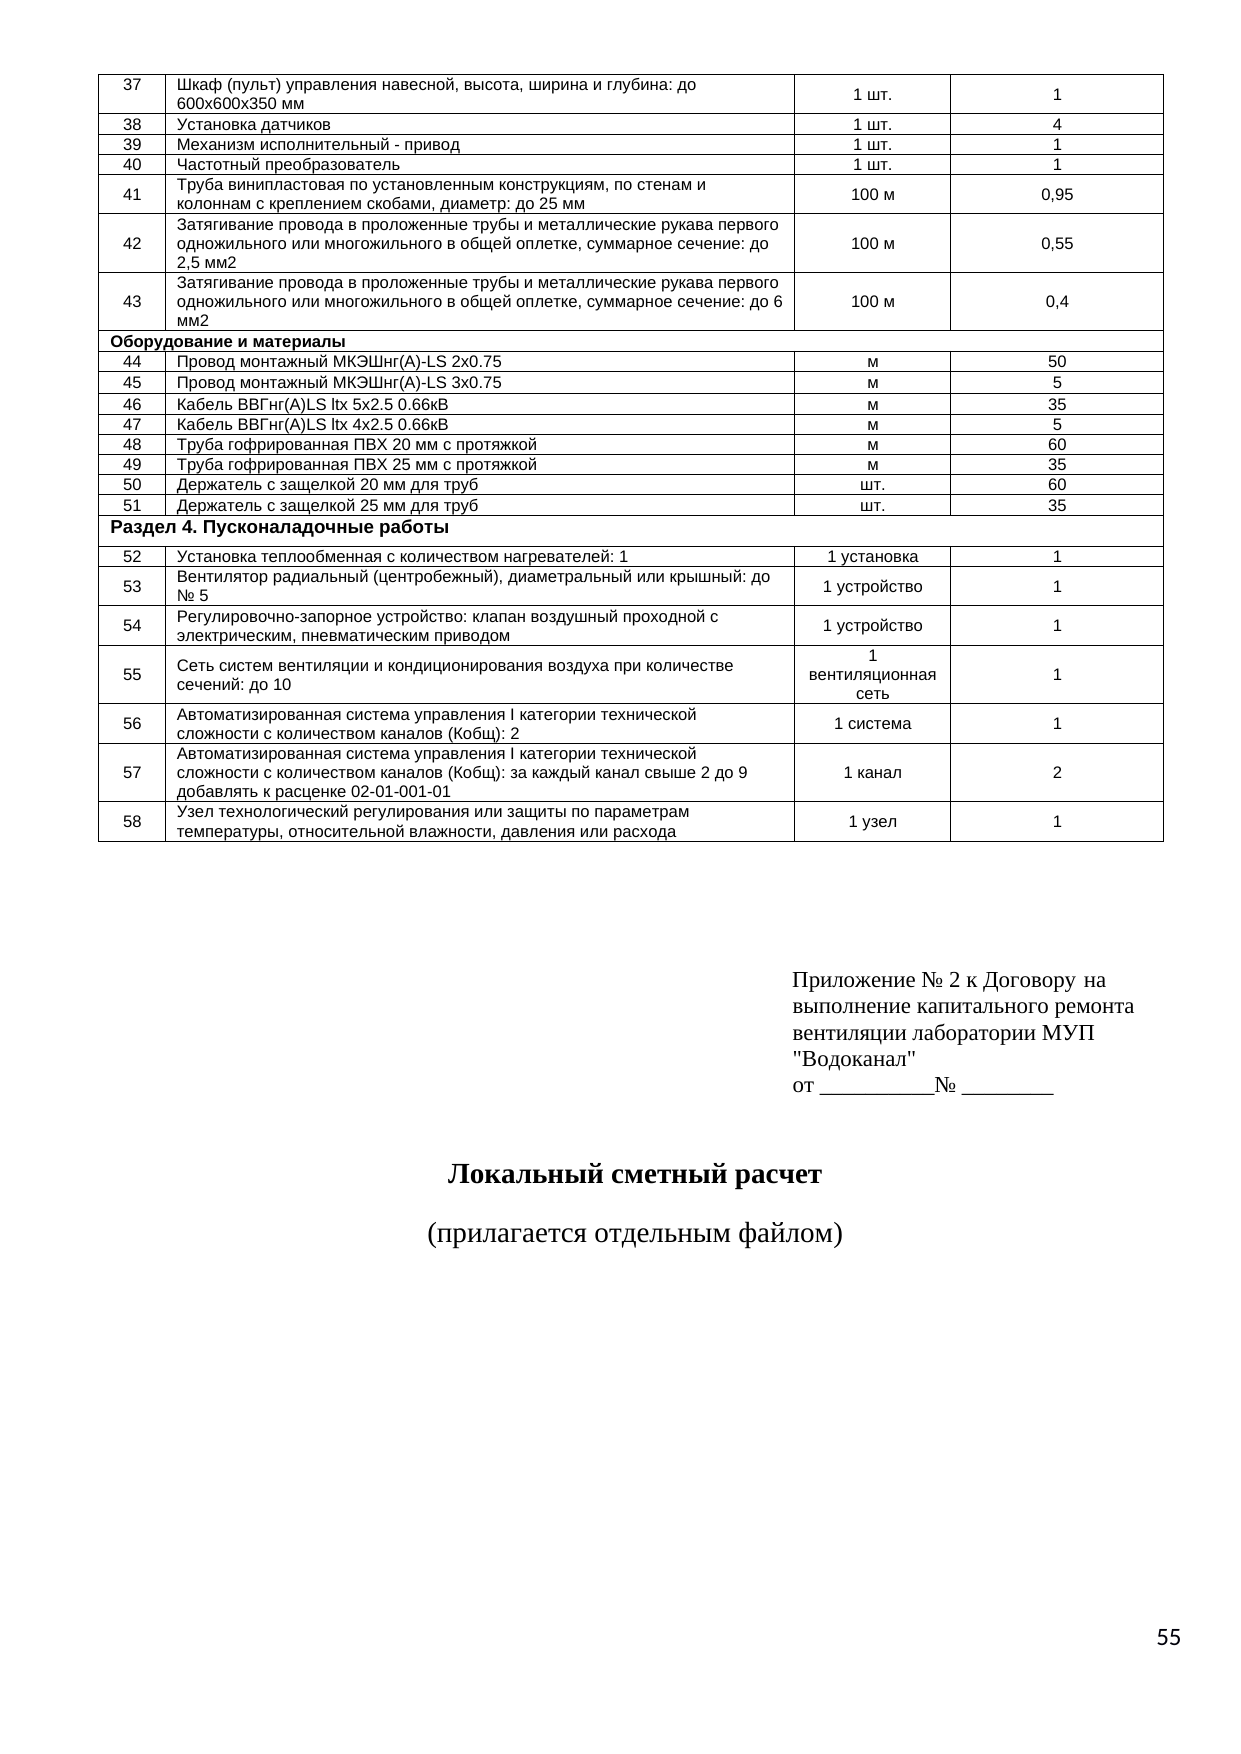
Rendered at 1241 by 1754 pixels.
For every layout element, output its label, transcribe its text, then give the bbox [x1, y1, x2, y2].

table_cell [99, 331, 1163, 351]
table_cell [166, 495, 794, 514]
text (прилагается отдельным файлом) [89, 1215, 1181, 1248]
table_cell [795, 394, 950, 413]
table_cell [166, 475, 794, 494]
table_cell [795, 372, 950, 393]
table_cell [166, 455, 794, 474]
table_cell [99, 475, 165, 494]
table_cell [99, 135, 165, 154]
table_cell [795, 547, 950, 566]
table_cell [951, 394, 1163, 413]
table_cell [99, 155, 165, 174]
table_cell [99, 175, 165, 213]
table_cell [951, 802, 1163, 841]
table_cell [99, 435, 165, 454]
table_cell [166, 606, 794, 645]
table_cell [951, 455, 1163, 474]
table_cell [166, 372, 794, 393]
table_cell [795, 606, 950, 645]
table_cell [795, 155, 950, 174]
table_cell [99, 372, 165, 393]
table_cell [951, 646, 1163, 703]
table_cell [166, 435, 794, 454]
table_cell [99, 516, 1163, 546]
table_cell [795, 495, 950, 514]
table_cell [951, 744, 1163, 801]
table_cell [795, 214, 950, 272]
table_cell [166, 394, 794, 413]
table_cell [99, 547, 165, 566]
text Локальный сметный расчет [89, 1156, 1181, 1190]
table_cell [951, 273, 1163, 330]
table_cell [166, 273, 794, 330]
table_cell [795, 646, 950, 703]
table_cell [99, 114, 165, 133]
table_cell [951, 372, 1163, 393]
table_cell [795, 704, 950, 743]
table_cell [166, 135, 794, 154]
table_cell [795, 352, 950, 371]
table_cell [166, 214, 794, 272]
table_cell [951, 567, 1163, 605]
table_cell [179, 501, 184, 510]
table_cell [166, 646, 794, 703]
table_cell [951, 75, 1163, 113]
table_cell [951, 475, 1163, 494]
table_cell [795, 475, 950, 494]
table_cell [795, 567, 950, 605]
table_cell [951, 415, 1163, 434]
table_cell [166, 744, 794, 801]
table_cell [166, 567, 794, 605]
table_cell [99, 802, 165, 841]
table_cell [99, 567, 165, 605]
text Приложение № 2 к Договору на [89, 966, 1181, 992]
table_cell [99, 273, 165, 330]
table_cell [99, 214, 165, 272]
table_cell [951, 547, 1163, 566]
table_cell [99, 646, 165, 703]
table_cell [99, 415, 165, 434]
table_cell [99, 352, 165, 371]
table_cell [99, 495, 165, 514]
text вентиляции лаборатории МУП [679, 1019, 1181, 1045]
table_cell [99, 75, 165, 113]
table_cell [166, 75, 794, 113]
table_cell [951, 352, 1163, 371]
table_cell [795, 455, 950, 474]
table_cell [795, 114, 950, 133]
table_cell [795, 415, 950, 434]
text от __________№ ________ [679, 1072, 1181, 1098]
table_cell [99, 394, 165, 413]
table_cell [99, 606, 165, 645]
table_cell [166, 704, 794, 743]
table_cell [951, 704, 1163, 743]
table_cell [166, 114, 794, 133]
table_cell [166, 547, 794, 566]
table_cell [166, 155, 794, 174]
text "Водоканал" [679, 1045, 1181, 1072]
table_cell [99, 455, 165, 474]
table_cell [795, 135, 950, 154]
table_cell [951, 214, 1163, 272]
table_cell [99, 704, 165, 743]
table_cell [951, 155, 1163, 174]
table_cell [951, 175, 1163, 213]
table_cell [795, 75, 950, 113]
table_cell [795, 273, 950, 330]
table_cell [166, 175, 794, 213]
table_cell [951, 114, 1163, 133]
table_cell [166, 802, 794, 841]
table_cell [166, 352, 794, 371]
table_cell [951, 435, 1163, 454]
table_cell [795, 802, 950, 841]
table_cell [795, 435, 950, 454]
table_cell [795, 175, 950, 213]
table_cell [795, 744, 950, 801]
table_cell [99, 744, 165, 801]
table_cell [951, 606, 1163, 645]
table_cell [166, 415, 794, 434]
text выполнение капитального ремонта [679, 992, 1181, 1019]
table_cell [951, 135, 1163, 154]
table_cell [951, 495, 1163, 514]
